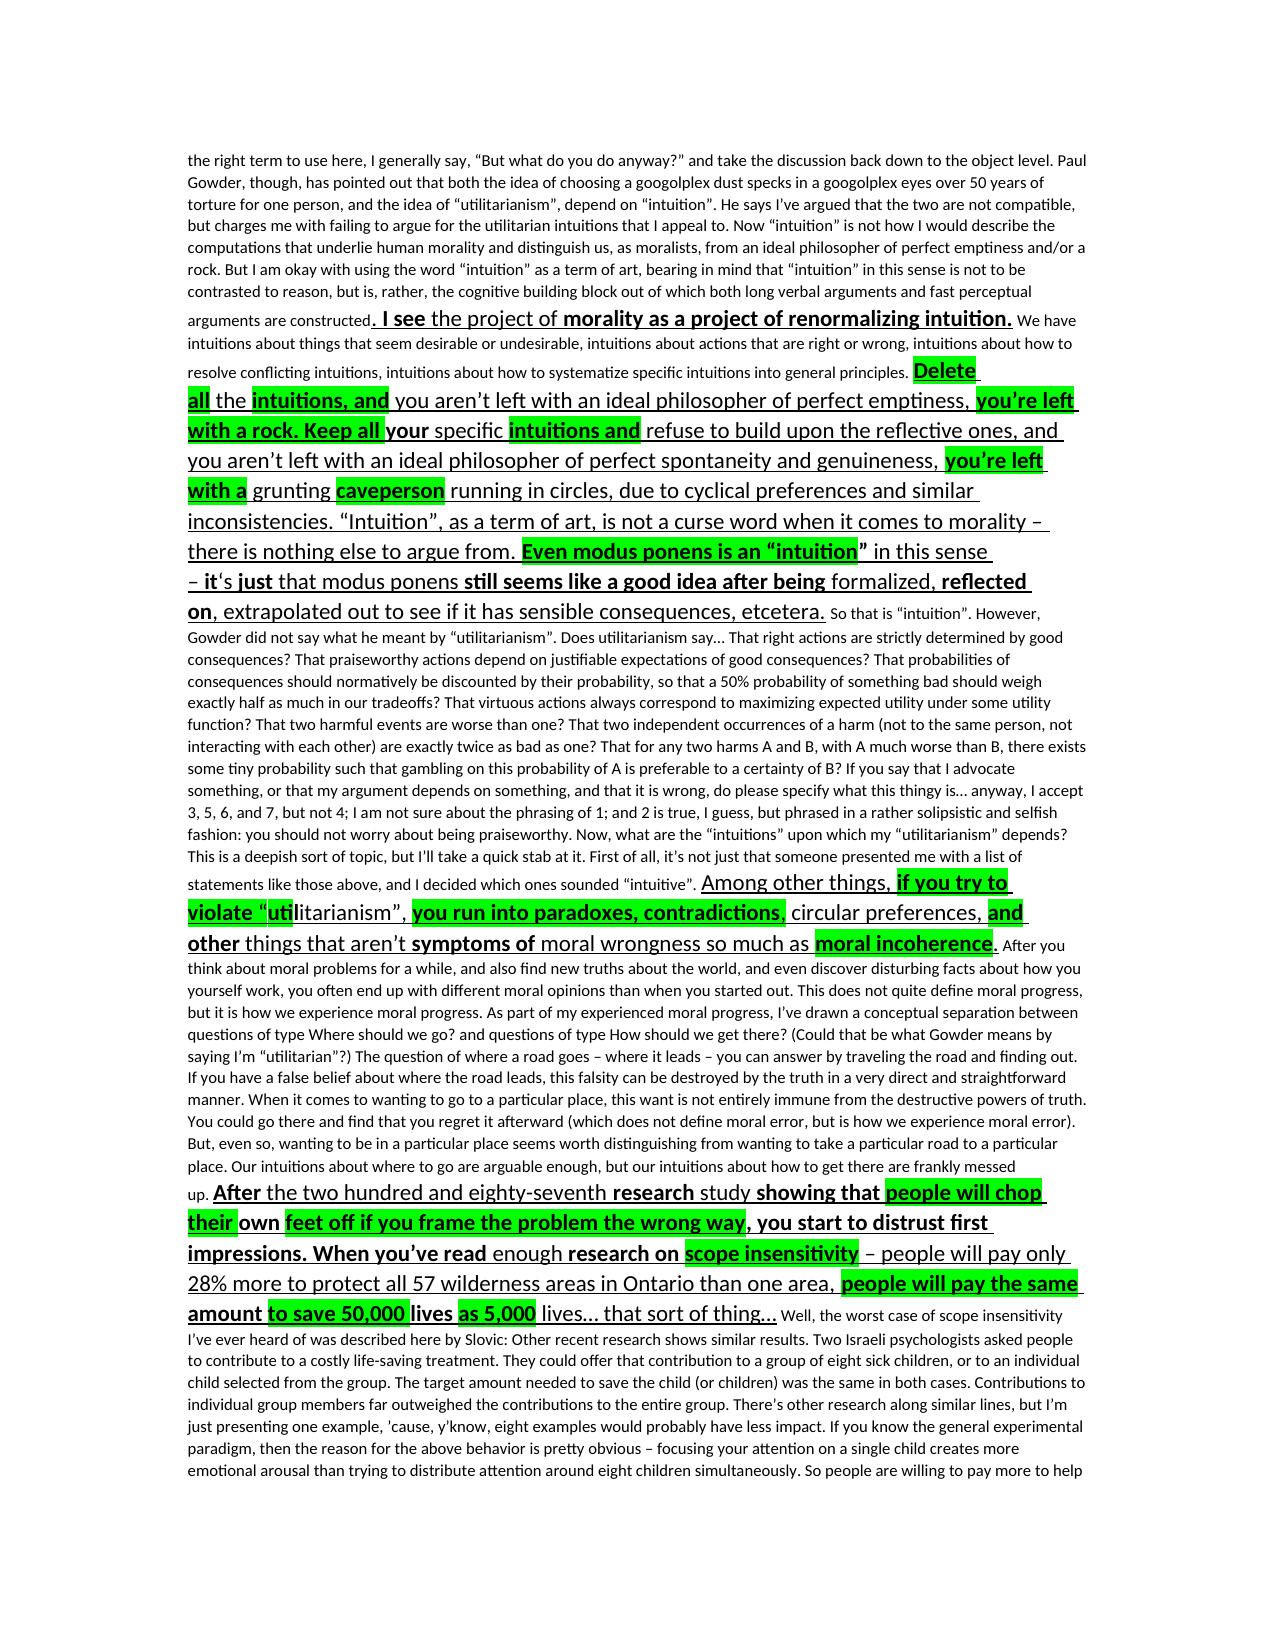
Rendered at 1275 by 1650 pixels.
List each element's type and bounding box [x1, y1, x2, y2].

text [187, 150, 1087, 1480]
